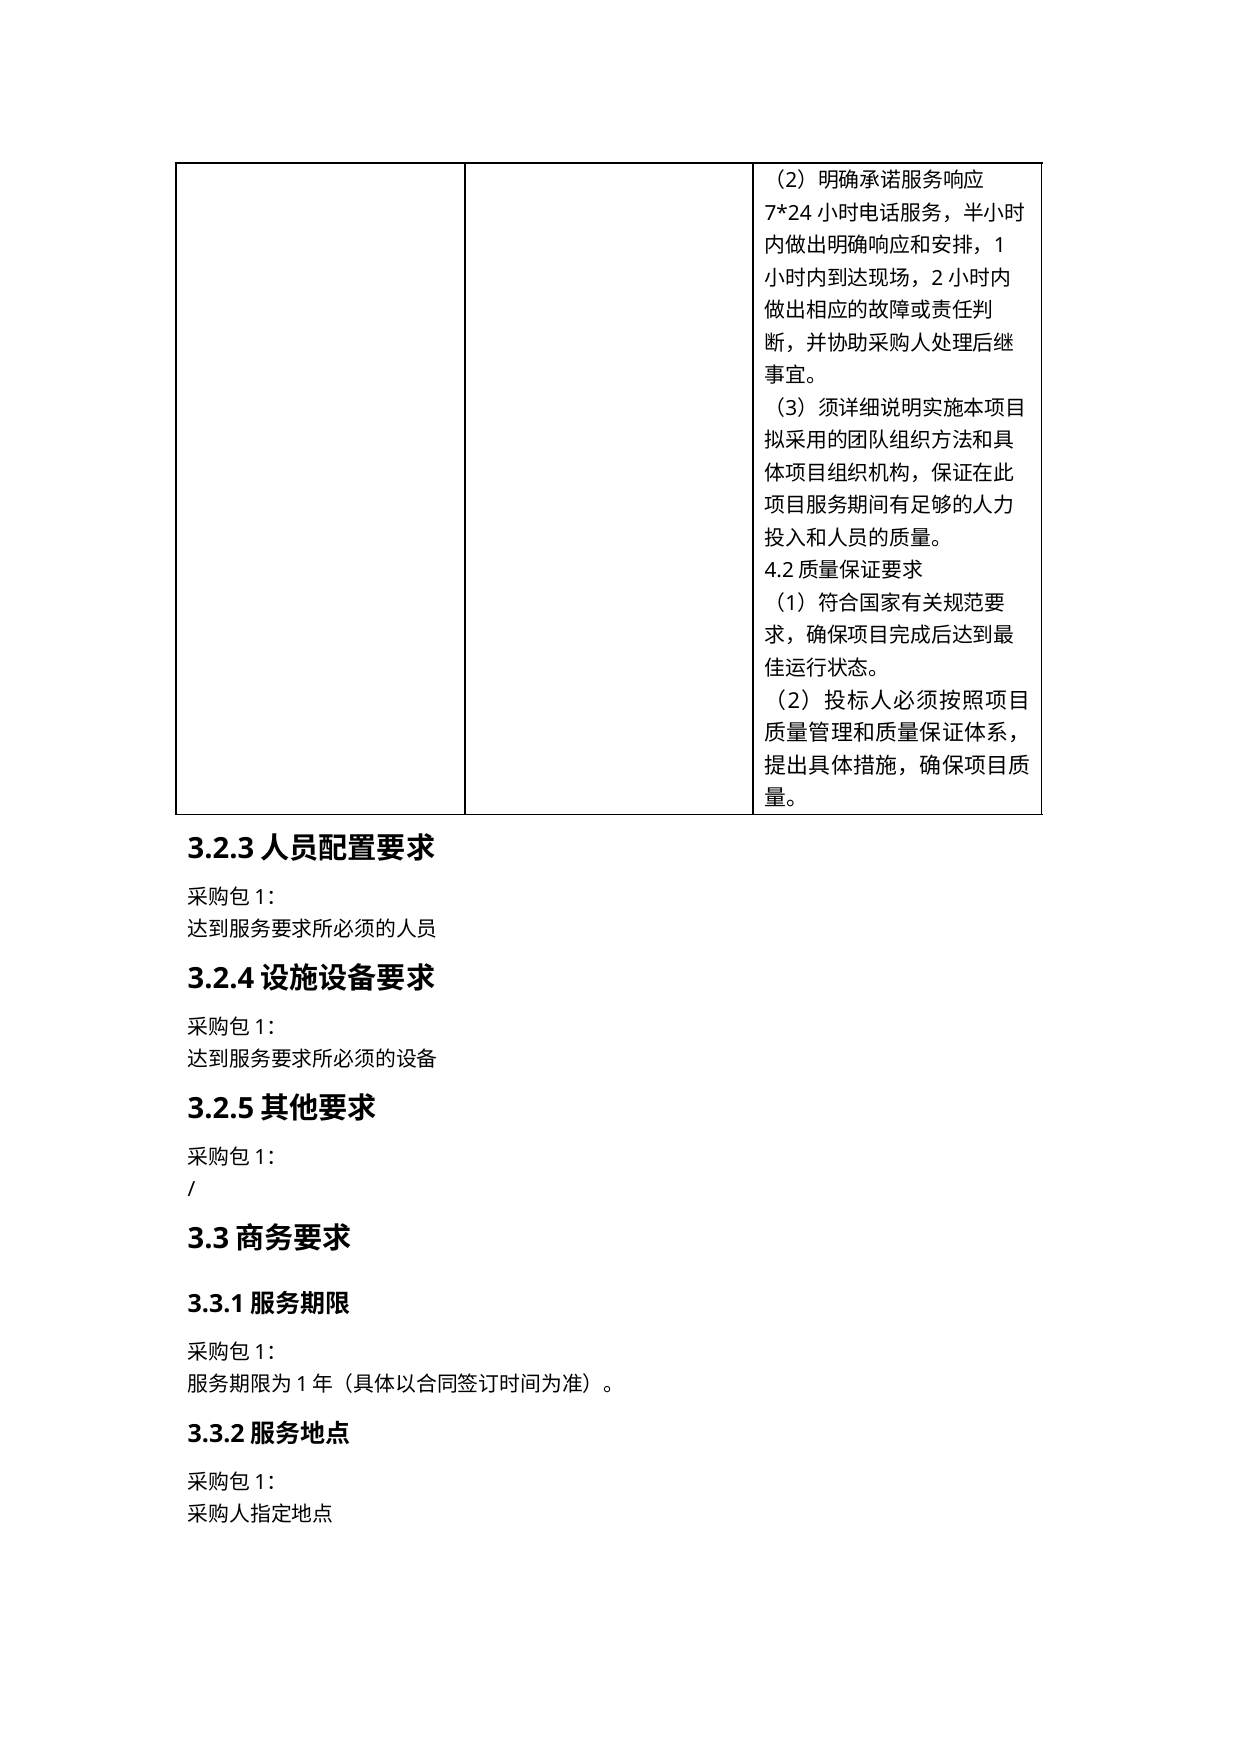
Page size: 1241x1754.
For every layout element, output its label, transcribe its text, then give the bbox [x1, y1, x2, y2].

text 采购人指定地点 [187, 1498, 1053, 1530]
text 3.2.4设施设备要求 [187, 945, 1053, 1010]
text / [187, 1173, 1053, 1205]
text 采购包1： [187, 1465, 1053, 1498]
text 达到服务要求所必须的设备 [187, 1043, 1053, 1075]
text 采购包1： [187, 880, 1053, 913]
text 采购包1： [187, 1140, 1053, 1173]
text 采购包1： [187, 1010, 1053, 1043]
text 3.3.2服务地点 [187, 1400, 1053, 1465]
text 采购包1： [187, 1335, 1053, 1368]
table_cell [466, 164, 752, 813]
text 3.3.1服务期限 [187, 1270, 1053, 1335]
text 服务期限为1年（具体以合同签订时间为准）。 [187, 1368, 1053, 1400]
table_cell 1 [177, 164, 464, 813]
text 3.3商务要求 [187, 1205, 1053, 1270]
text 3.2.3人员配置要求 [187, 815, 1053, 880]
text 达到服务要求所必须的人员 [187, 913, 1053, 945]
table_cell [754, 164, 1041, 813]
text 3.2.5其他要求 [187, 1075, 1053, 1140]
